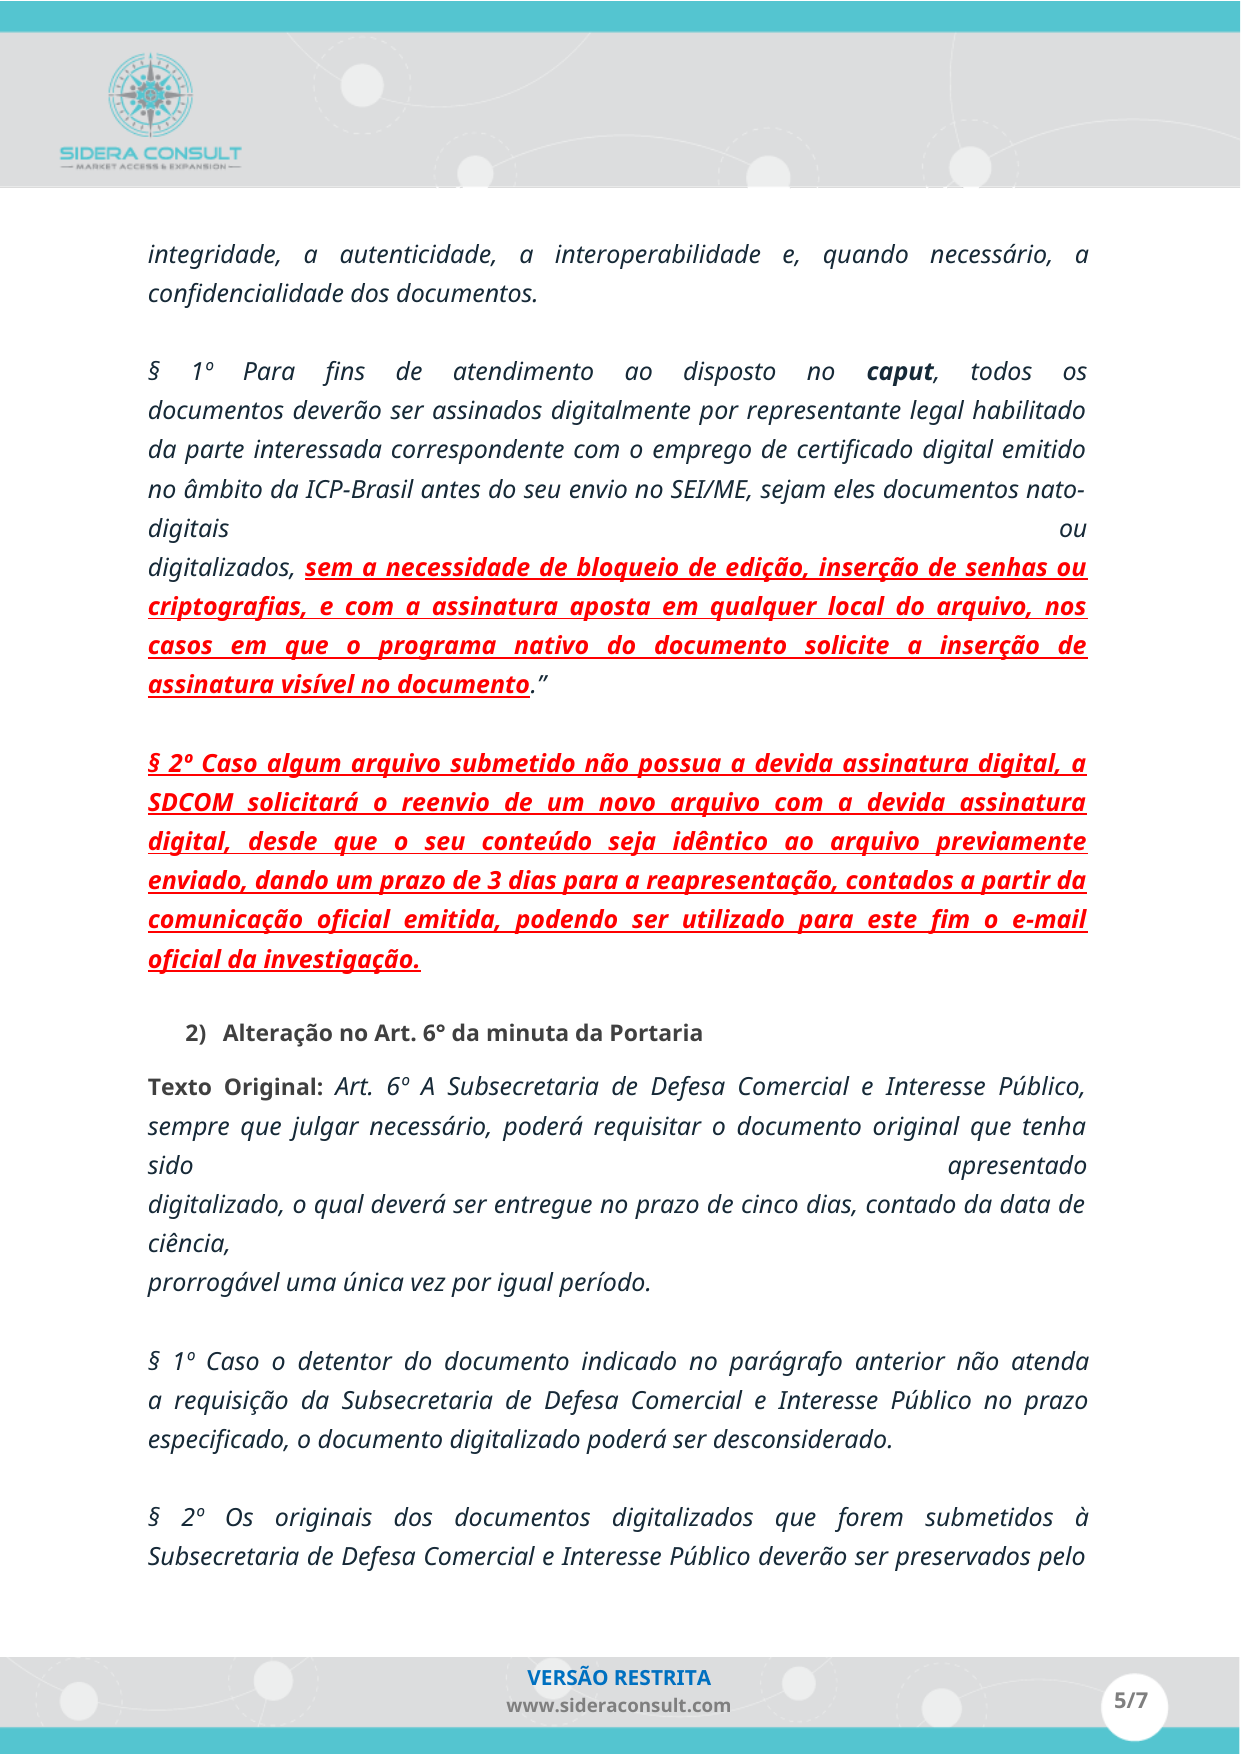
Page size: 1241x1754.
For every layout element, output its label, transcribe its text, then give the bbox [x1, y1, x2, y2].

picture [0, 1657, 1240, 1754]
text Texto Original: Art. 6º A Subsecretaria de Defesa Comercial e Interesse Público, sempre que julgar necessário, poderá requisitar o documento original que tenha sido apresentado digitalizado, o qual deverá ser entregue no prazo de cinco dias, contado da data de ciência, prorrogável uma única vez por igual período. [148, 1069, 1090, 1299]
text § 1º Para fins de atendimento ao disposto no caput, todos os documentos deverão ser assinados digitalmente por representante legal habilitado da parte interessada correspondente com o emprego de certificado digital emitido no âmbito da ICP-Brasil antes do seu envio no SEI/ME, sejam eles documentos nato-digitais ou digitalizados, sem a necessidade de bloqueio de edição, inserção de senhas ou criptografias, e com a assinatura aposta em qualquer local do arquivo, nos casos em que o programa nativo do documento solicite a inserção de assinatura visível no documento.” [148, 315, 1090, 701]
text § 1º Caso o detentor do documento indicado no parágrafo anterior não atenda a requisição da Subsecretaria de Defesa Comercial e Interesse Público no prazo especificado, o documento digitalizado poderá ser desconsiderado. [148, 1304, 1090, 1456]
picture [0, 1, 1241, 189]
list Alteração no Art. 6° da minuta da Portaria [185, 1016, 1090, 1048]
text § 2º Caso algum arquivo submetido não possua a devida assinatura digital, a SDCOM solicitará o reenvio de um novo arquivo com a devida assinatura digital, desde que o seu conteúdo seja idêntico ao arquivo previamente enviado, dando um prazo de 3 dias para a reapresentação, contados a partir da comunicação oficial emitida, podendo ser utilizado para este fim o e-mail oficial da investigação. [148, 746, 1090, 975]
